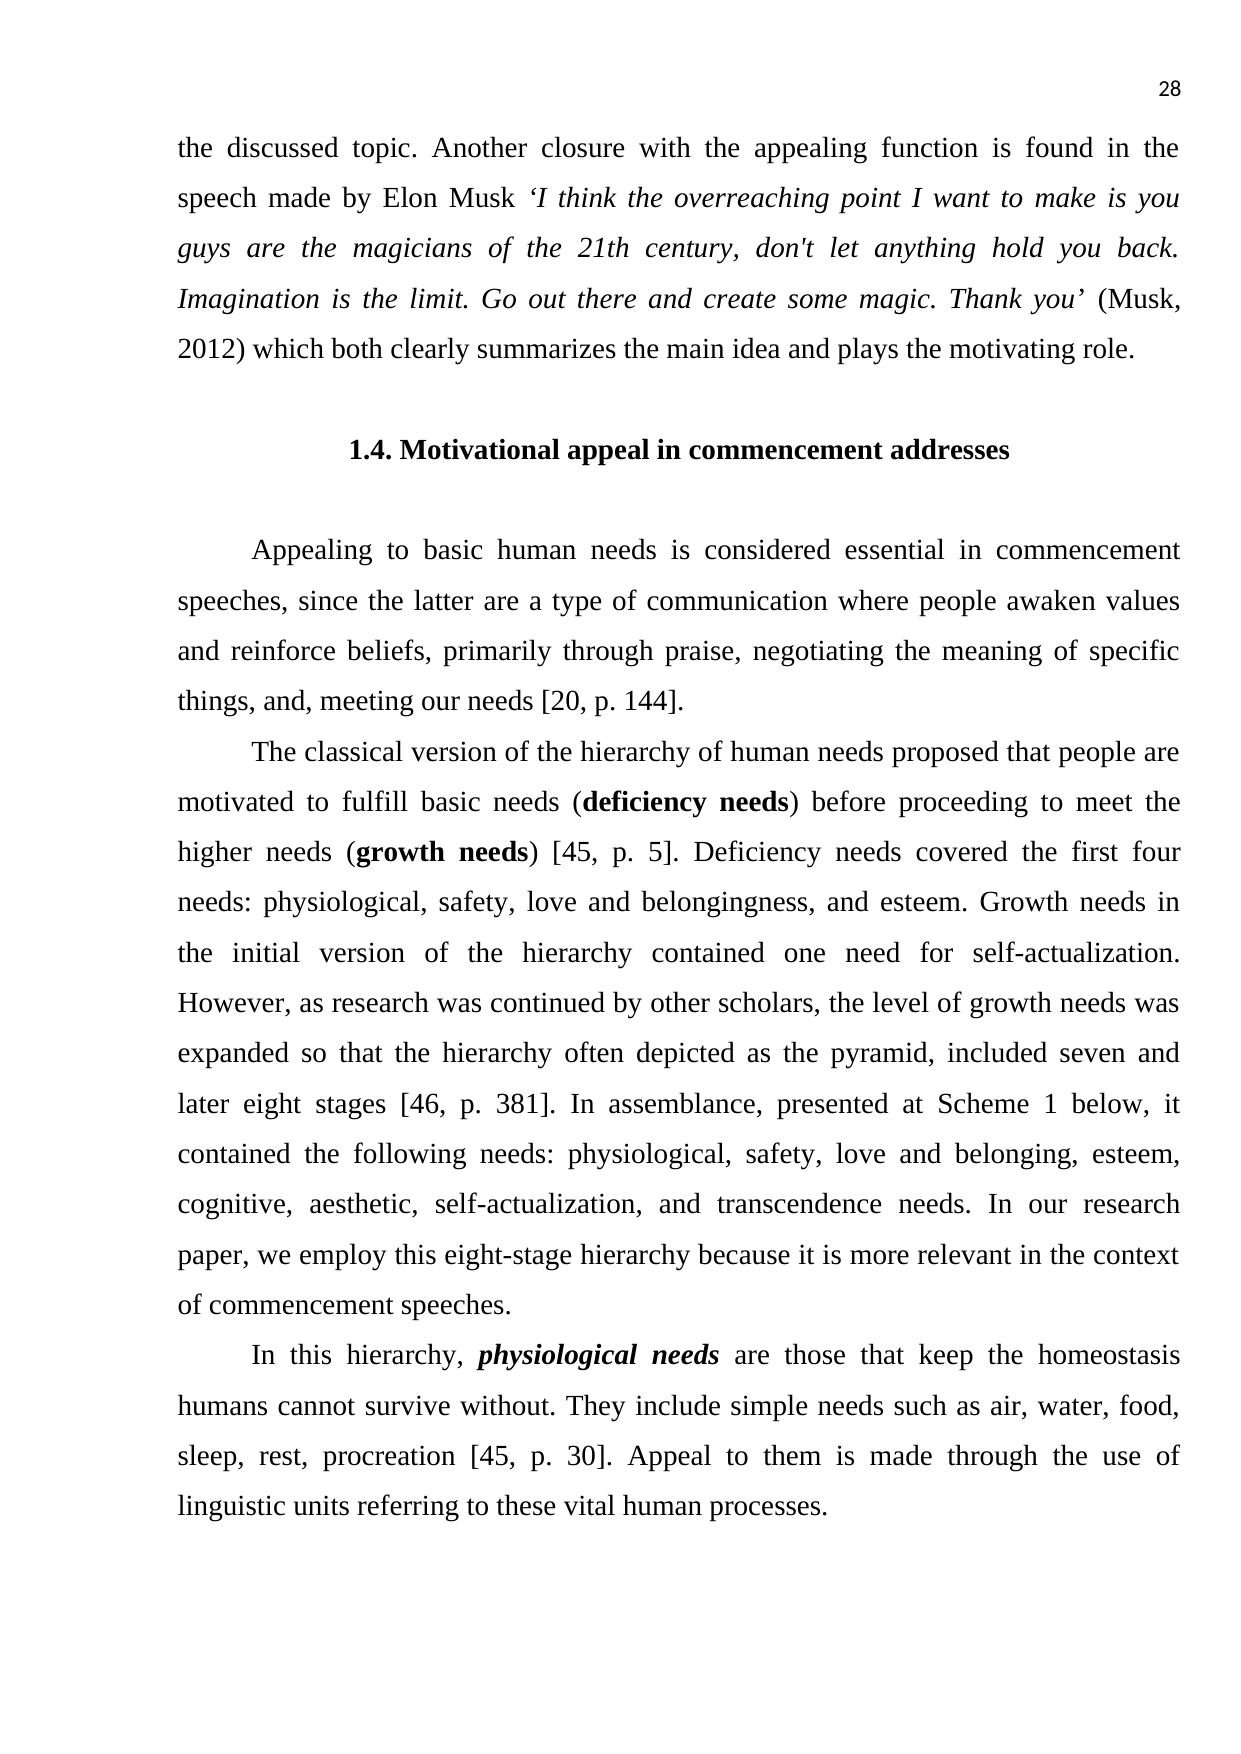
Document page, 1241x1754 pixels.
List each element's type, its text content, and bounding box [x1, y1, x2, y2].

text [177, 130, 1181, 365]
text In this hierarchy, physiological needs are those that keep the homeostasis humans cannot survive without. They include simple needs such as air, water, food, sleep, rest, procreation [45, p. 30]. Appeal to them is made through the use of linguistic units referring to these vital human processes. [177, 1337, 1181, 1522]
text 1.4. Motivational appeal in commencement addresses [177, 432, 1181, 465]
text The classical version of the hierarchy of human needs proposed that people are motivated to fulfill basic needs (deficiency needs) before proceeding to meet the higher needs (growth needs) [45, p. 5]. Deficiency needs covered the first four needs: physiological, safety, love and belongingness, and esteem. Growth needs in the initial version of the hierarchy contained one need for self-actualization. However, as research was continued by other scholars, the level of growth needs was expanded so that the hierarchy often depicted as the pyramid, included seven and later eight stages [46, p. 381]. In assemblance, presented at Scheme 1 below, it contained the following needs: physiological, safety, love and belonging, esteem, cognitive, aesthetic, self-actualization, and transcendence needs. In our research paper, we employ this eight-stage hierarchy because it is more relevant in the context of commencement speeches. [177, 734, 1181, 1321]
text Appealing to basic human needs is considered essential in commencement speeches, since the latter are a type of communication where people awaken values and reinforce beliefs, primarily through praise, negotiating the meaning of specific things, and, meeting our needs [20, p. 144]. [177, 532, 1181, 717]
